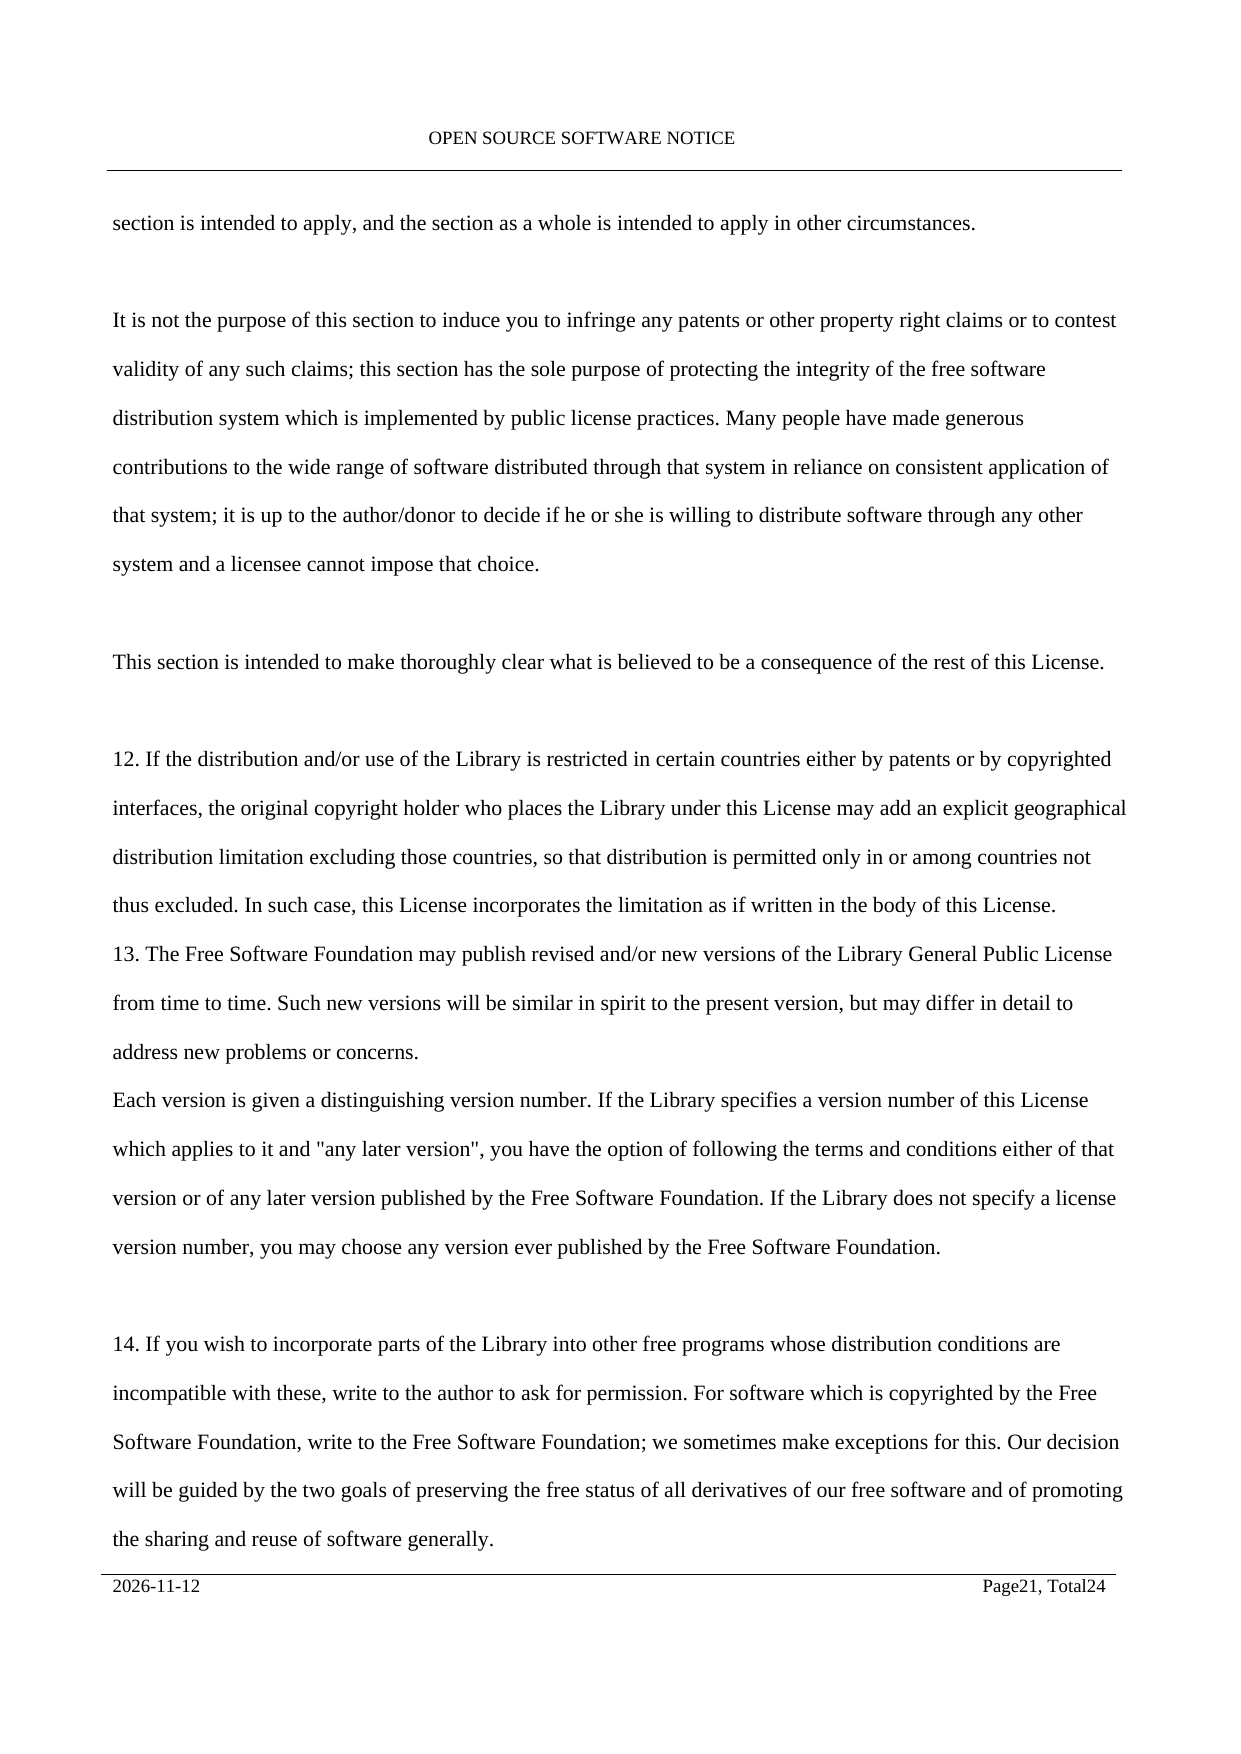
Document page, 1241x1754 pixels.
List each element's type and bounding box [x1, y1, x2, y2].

text [112, 206, 1128, 1555]
